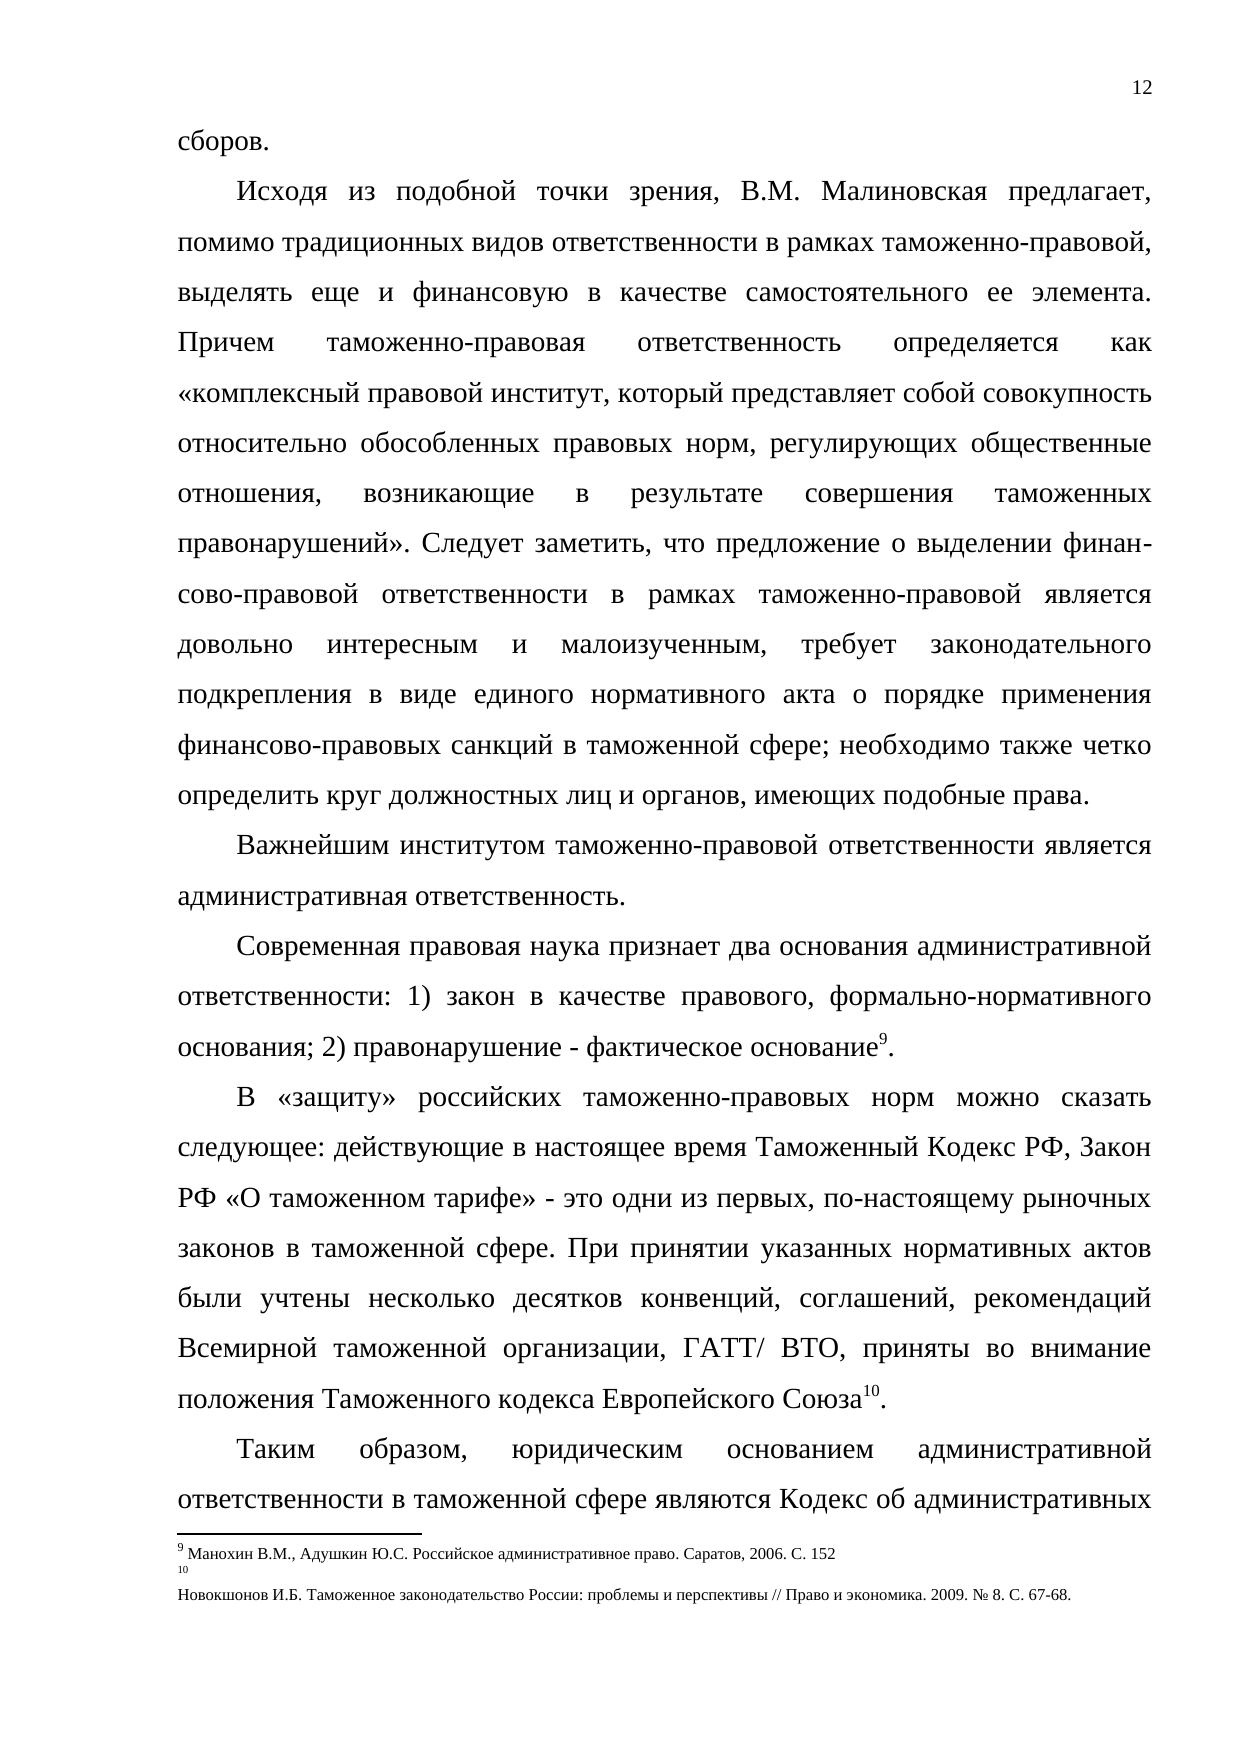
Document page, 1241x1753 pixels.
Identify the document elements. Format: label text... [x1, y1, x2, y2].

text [177, 123, 1152, 157]
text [177, 1431, 1152, 1515]
text Важнейшим институтом таможенно-правовой ответственности является административная ответственность. [177, 827, 1152, 911]
text Современная правовая наука признает два основания административной ответственности: 1) закон в качестве правового, формально-нормативного основания; 2) правонарушение - фактическое основание. [177, 928, 1152, 1062]
text В «защиту» российских таможенно-правовых норм можно сказать следующее: действующие в настоящее время Таможенный Кодекс РФ, Закон РФ «О таможенном тарифе» - это одни из первых, по-настоящему рыночных законов в таможенной сфере. При принятии указанных нормативных актов были учтены несколько десятков конвенций, соглашений, рекомендаций Всемирной таможенной организации, ГАТТ/ ВТО, приняты во внимание положения Таможенного кодекса Европейского Союза. [177, 1079, 1152, 1414]
text Исходя из подобной точки зрения, В.М. Малиновская предлагает, помимо традиционных видов ответственности в рамках таможенно-правовой, выделять еще и финансовую в качестве самостоятельного ее элемента. Причем таможенно-правовая ответственность определяется как «комплексный правовой институт, который представляет собой совокупность относительно обособленных правовых норм, регулирующих общественные отношения, возникающие в результате совершения таможенных правонарушений». Следует заметить, что предложение о выделении финансово-правовой ответственности в рамках таможенно-правовой является довольно интересным и малоизученным, требует законодательного подкрепления в виде единого нормативного акта о порядке применения финансово-правовых санкций в таможенной сфере; необходимо также четко определить круг должностных лиц и органов, имеющих подобные права. [177, 173, 1152, 811]
